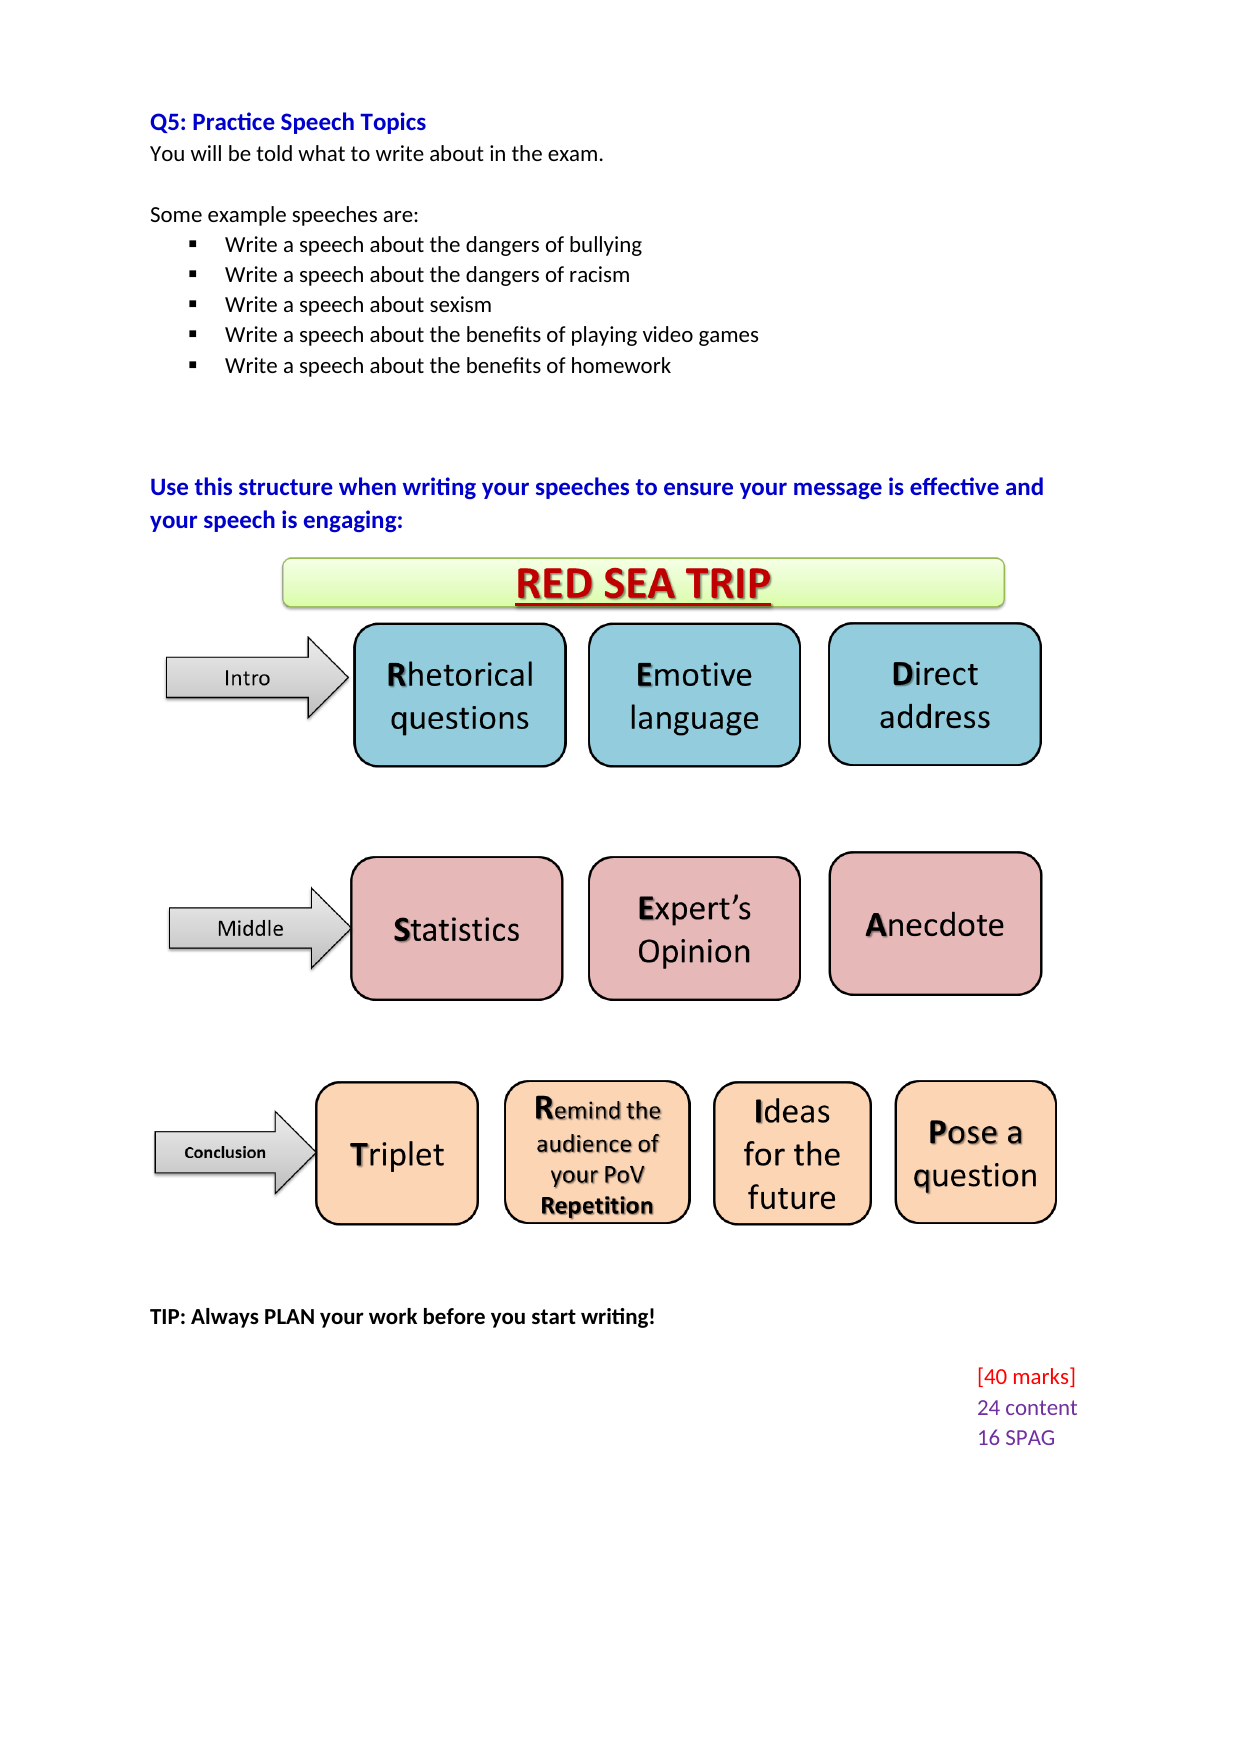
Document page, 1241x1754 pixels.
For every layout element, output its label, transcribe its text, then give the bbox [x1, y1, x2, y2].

list Write a speech about the dangers of bullying [187, 230, 1090, 258]
picture [150, 537, 1059, 1240]
list Write a speech about the dangers of racism [187, 260, 1090, 288]
text You will be told what to write about in the exam. [150, 139, 1090, 167]
text 16 SPAG [977, 1423, 1090, 1451]
text [40 marks] [977, 1362, 1090, 1390]
list Write a speech about sexism [187, 290, 1090, 318]
text Use this structure when writing your speeches to ensure your message is effective and your speech is engaging: [150, 472, 1090, 535]
text Q5: Practice Speech Topics [150, 106, 1090, 137]
text Some example speeches are: [150, 200, 1090, 228]
text 24 content [977, 1393, 1090, 1421]
list Write a speech about the benefits of homework [187, 351, 1090, 379]
list Write a speech about the benefits of playing video games [187, 321, 1090, 348]
text TIP: Always PLAN your work before you start writing! [150, 1302, 1090, 1330]
